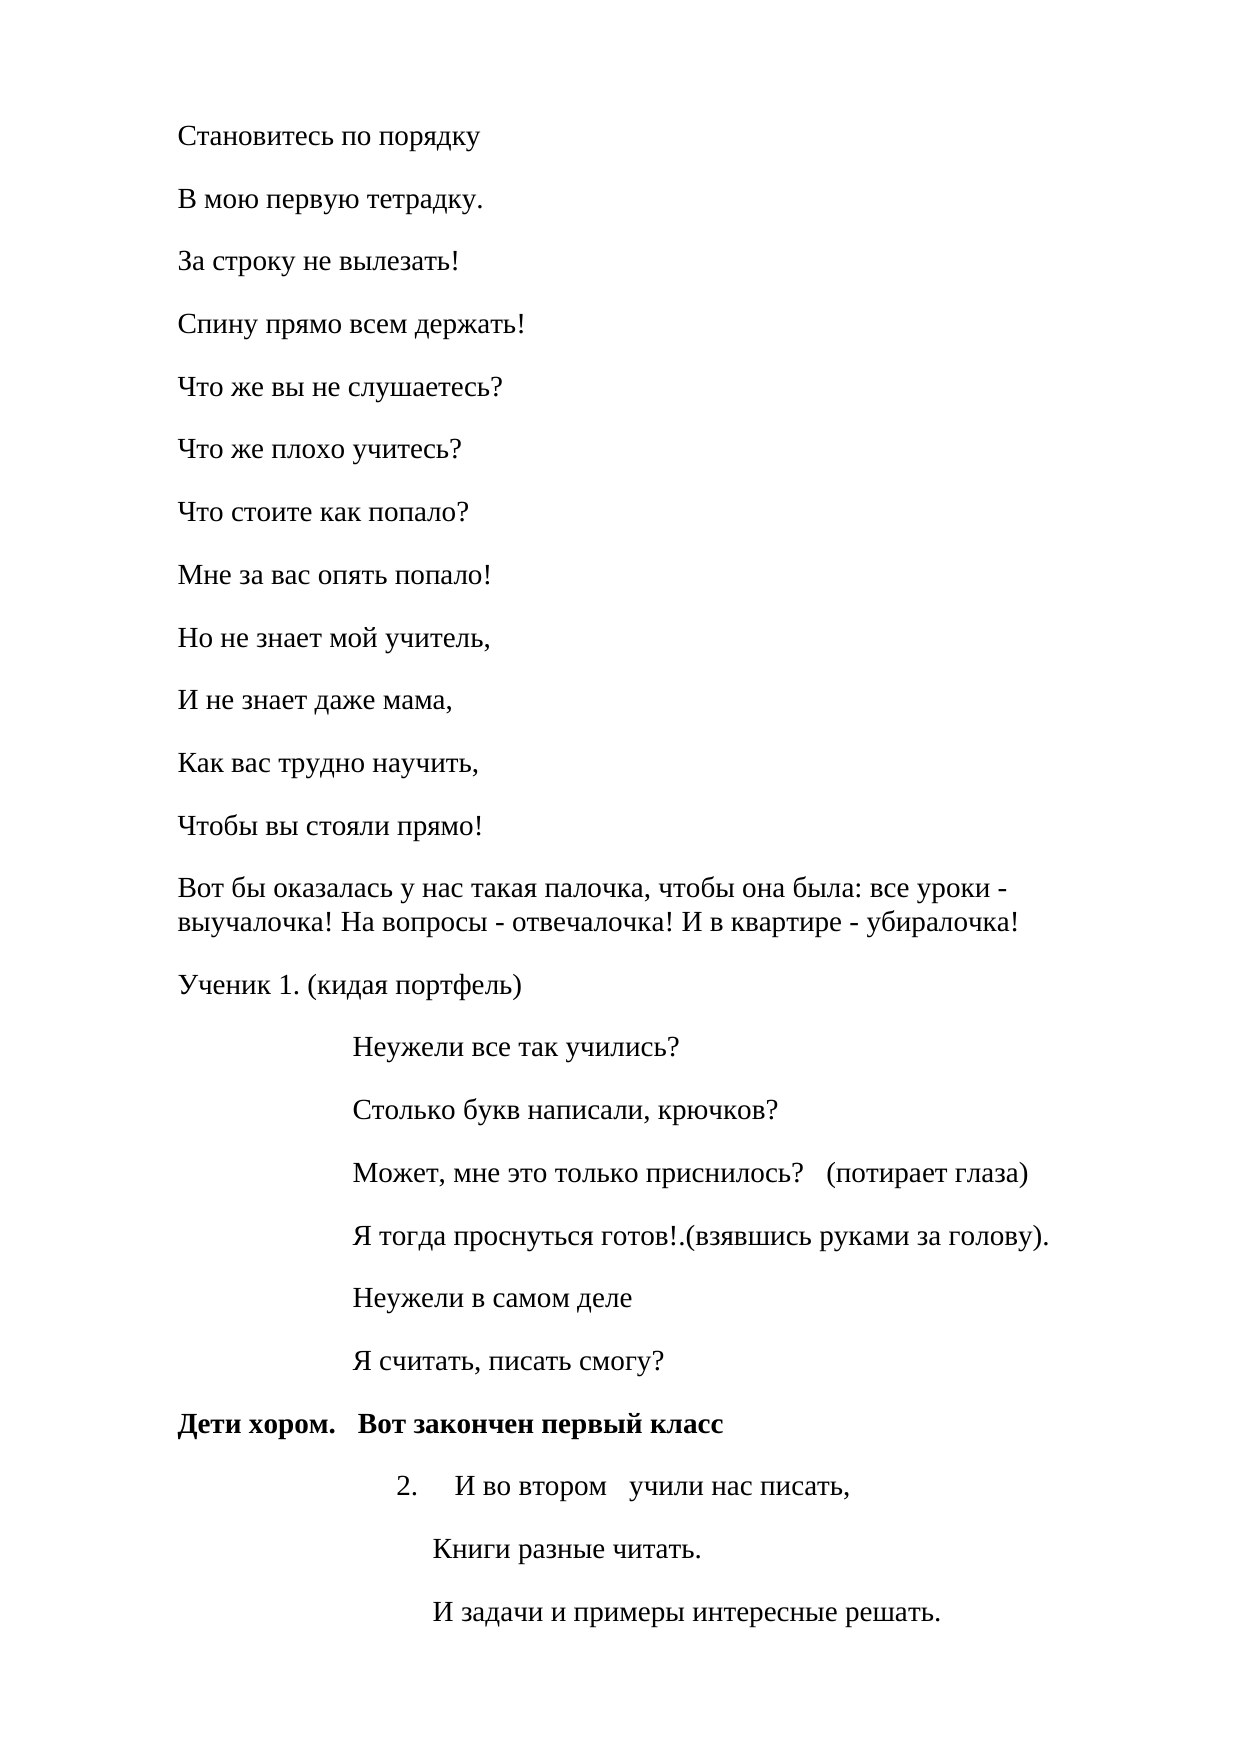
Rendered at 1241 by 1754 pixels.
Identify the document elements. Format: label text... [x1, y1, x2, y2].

text Вот бы оказалась у нас такая палочка, чтобы она была: все уроки -выучалочка! На вопросы - отвечалочка! И в квартире - убиралочка! [177, 871, 1152, 938]
text Но не знает мой учитель, [177, 620, 1152, 653]
text И задачи и примеры интересные решать. [177, 1594, 1152, 1627]
text За строку не вылезать! [177, 243, 1152, 277]
text И не знает даже мама, [177, 682, 1152, 716]
text Дети хором. Вот закончен первый класс [177, 1406, 1152, 1439]
text Как вас трудно научить, [177, 745, 1152, 779]
text Что же вы не слушаетесь? [177, 369, 1152, 402]
text Чтобы вы стояли прямо! [177, 808, 1152, 841]
text Ученик 1. (кидая портфель) [177, 967, 1152, 1000]
text В мою первую тетрадку. [177, 181, 1152, 214]
text Неужели в самом деле [177, 1280, 1152, 1314]
text Что же плохо учитесь? [177, 432, 1152, 465]
text Может, мне это только приснилось? (потирает глаза) [177, 1155, 1152, 1188]
text 2. И во втором учили нас писать, [177, 1468, 1152, 1502]
text Неужели все так учились? [177, 1029, 1152, 1063]
text Становитесь по порядку [177, 118, 1152, 152]
text Я тогда проснуться готов!.(взявшись руками за голову). [177, 1218, 1152, 1251]
text Что стоите как попало? [177, 494, 1152, 528]
text Мне за вас опять попало! [177, 557, 1152, 591]
text Книги разные читать. [177, 1531, 1152, 1565]
text Я считать, писать смогу? [177, 1343, 1152, 1377]
text Спину прямо всем держать! [177, 306, 1152, 340]
text Столько букв написали, крючков? [177, 1092, 1152, 1126]
